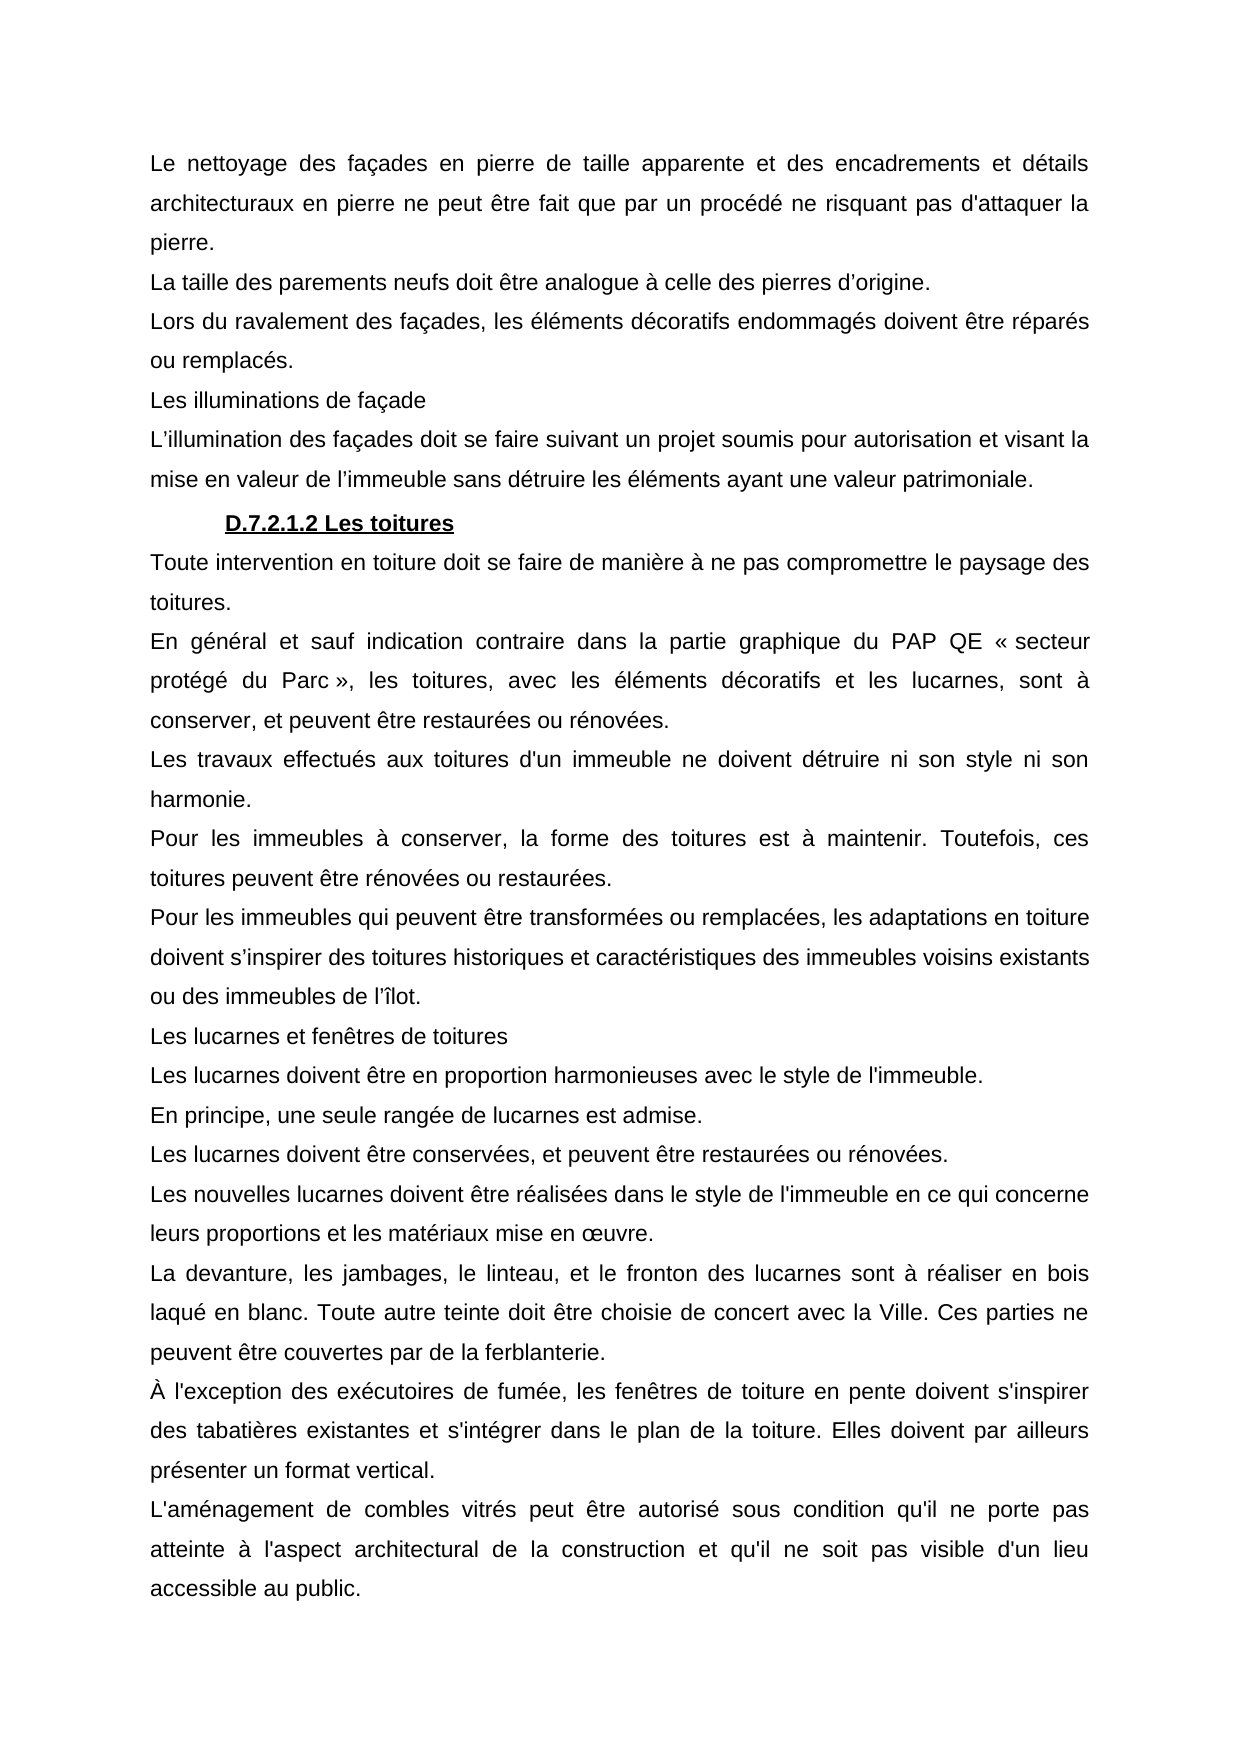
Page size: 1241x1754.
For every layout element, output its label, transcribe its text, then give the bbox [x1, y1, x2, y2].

text Le nettoyage des façades en pierre de taille apparente et des encadrements et détails architecturaux en pierre ne peut être fait que par un procédé ne risquant pas d'attaquer la pierre. [150, 150, 1090, 255]
subtitle D.7.2.1.2 Les toitures [225, 509, 1090, 536]
text En principe, une seule rangée de lucarnes est admise. [150, 1102, 1090, 1128]
text Toute intervention en toiture doit se faire de manière à ne pas compromettre le paysage des toitures. [150, 549, 1090, 615]
text La devanture, les jambages, le linteau, et le fronton des lucarnes sont à réaliser en bois laqué en blanc. Toute autre teinte doit être choisie de concert avec la Ville. Ces parties ne peuvent être couvertes par de la ferblanterie. [150, 1259, 1090, 1365]
text Les lucarnes doivent être conservées, et peuvent être restaurées ou rénovées. [150, 1141, 1090, 1167]
text Pour les immeubles à conserver, la forme des toitures est à maintenir. Toutefois, ces toitures peuvent être rénovées ou restaurées. [150, 825, 1090, 891]
text L'aménagement de combles vitrés peut être autorisé sous condition qu'il ne porte pas atteinte à l'aspect architectural de la construction et qu'il ne soit pas visible d'un lieu accessible au public. [150, 1496, 1090, 1602]
text Les lucarnes et fenêtres de toitures [150, 1023, 1090, 1049]
text L’illumination des façades doit se faire suivant un projet soumis pour autorisation et visant la mise en valeur de l’immeuble sans détruire les éléments ayant une valeur patrimoniale. [150, 426, 1090, 492]
text La taille des parements neufs doit être analogue à celle des pierres d’origine. [150, 268, 1090, 295]
text Les lucarnes doivent être en proportion harmonieuses avec le style de l'immeuble. [150, 1062, 1090, 1088]
text En général et sauf indication contraire dans la partie graphique du PAP QE « secteur protégé du Parc », les toitures, avec les éléments décoratifs et les lucarnes, sont à conserver, et peuvent être restaurées ou rénovées. [150, 628, 1090, 733]
text Les nouvelles lucarnes doivent être réalisées dans le style de l'immeuble en ce qui concerne leurs proportions et les matériaux mise en œuvre. [150, 1181, 1090, 1246]
text Lors du ravalement des façades, les éléments décoratifs endommagés doivent être réparés ou remplacés. [150, 308, 1090, 374]
text Les travaux effectués aux toitures d'un immeuble ne doivent détruire ni son style ni son harmonie. [150, 746, 1090, 812]
text Les illuminations de façade [150, 387, 1090, 413]
text Pour les immeubles qui peuvent être transformées ou remplacées, les adaptations en toiture doivent s’inspirer des toitures historiques et caractéristiques des immeubles voisins existants ou des immeubles de l’îlot. [150, 904, 1090, 1009]
text À l'exception des exécutoires de fumée, les fenêtres de toiture en pente doivent s'inspirer des tabatières existantes et s'intégrer dans le plan de la toiture. Elles doivent par ailleurs présenter un format vertical. [150, 1378, 1090, 1483]
